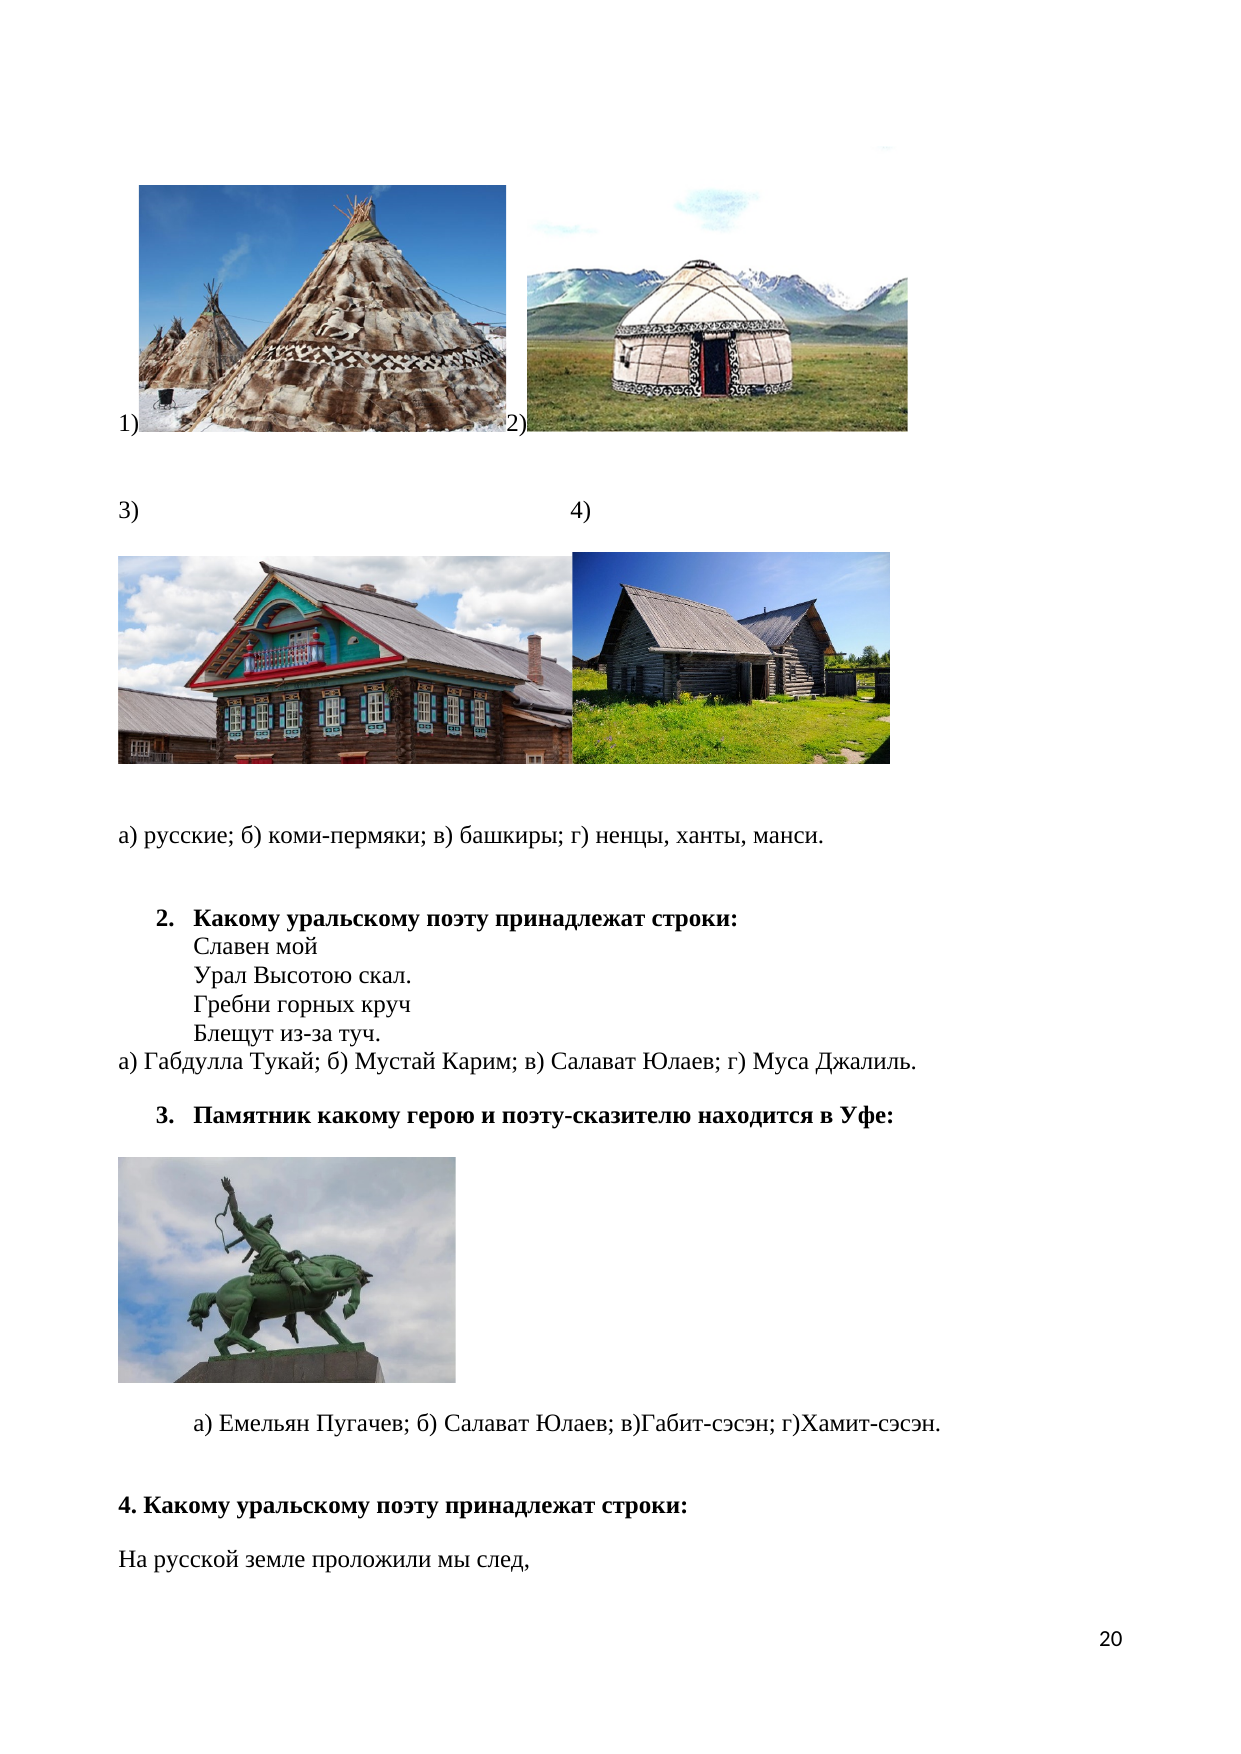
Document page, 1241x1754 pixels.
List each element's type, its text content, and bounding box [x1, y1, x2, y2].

list Памятник какому герою и поэту-сказителю находится в Уфе: [156, 1100, 1122, 1129]
text 3) 4) [118, 495, 1122, 523]
picture [118, 552, 890, 764]
list Славен мой [193, 931, 1122, 960]
list Какому уральскому поэту принадлежат строки: [156, 903, 1122, 931]
text а) Габдулла Тукай; б) Мустай Карим; в) Салават Юлаев; г) Муса Джалиль. [118, 1046, 1122, 1075]
list Гребни горных круч [193, 989, 1122, 1018]
list Урал Высотою скал. [193, 960, 1122, 989]
text На русской земле проложили мы след, [118, 1544, 1122, 1573]
list Блещут из-за туч. [193, 1018, 1122, 1046]
picture [118, 1157, 456, 1383]
picture [138, 185, 507, 432]
text 4. Какому уральскому поэту принадлежат строки: [118, 1490, 1122, 1519]
list а) Емельян Пугачев; б) Салават Юлаев; в)Габит-сэсэн; г)Хамит-сэсэн. [193, 1408, 1122, 1436]
text а) русские; б) коми-пермяки; в) башкиры; г) ненцы, ханты, манси. [118, 820, 1122, 849]
picture [527, 146, 908, 432]
